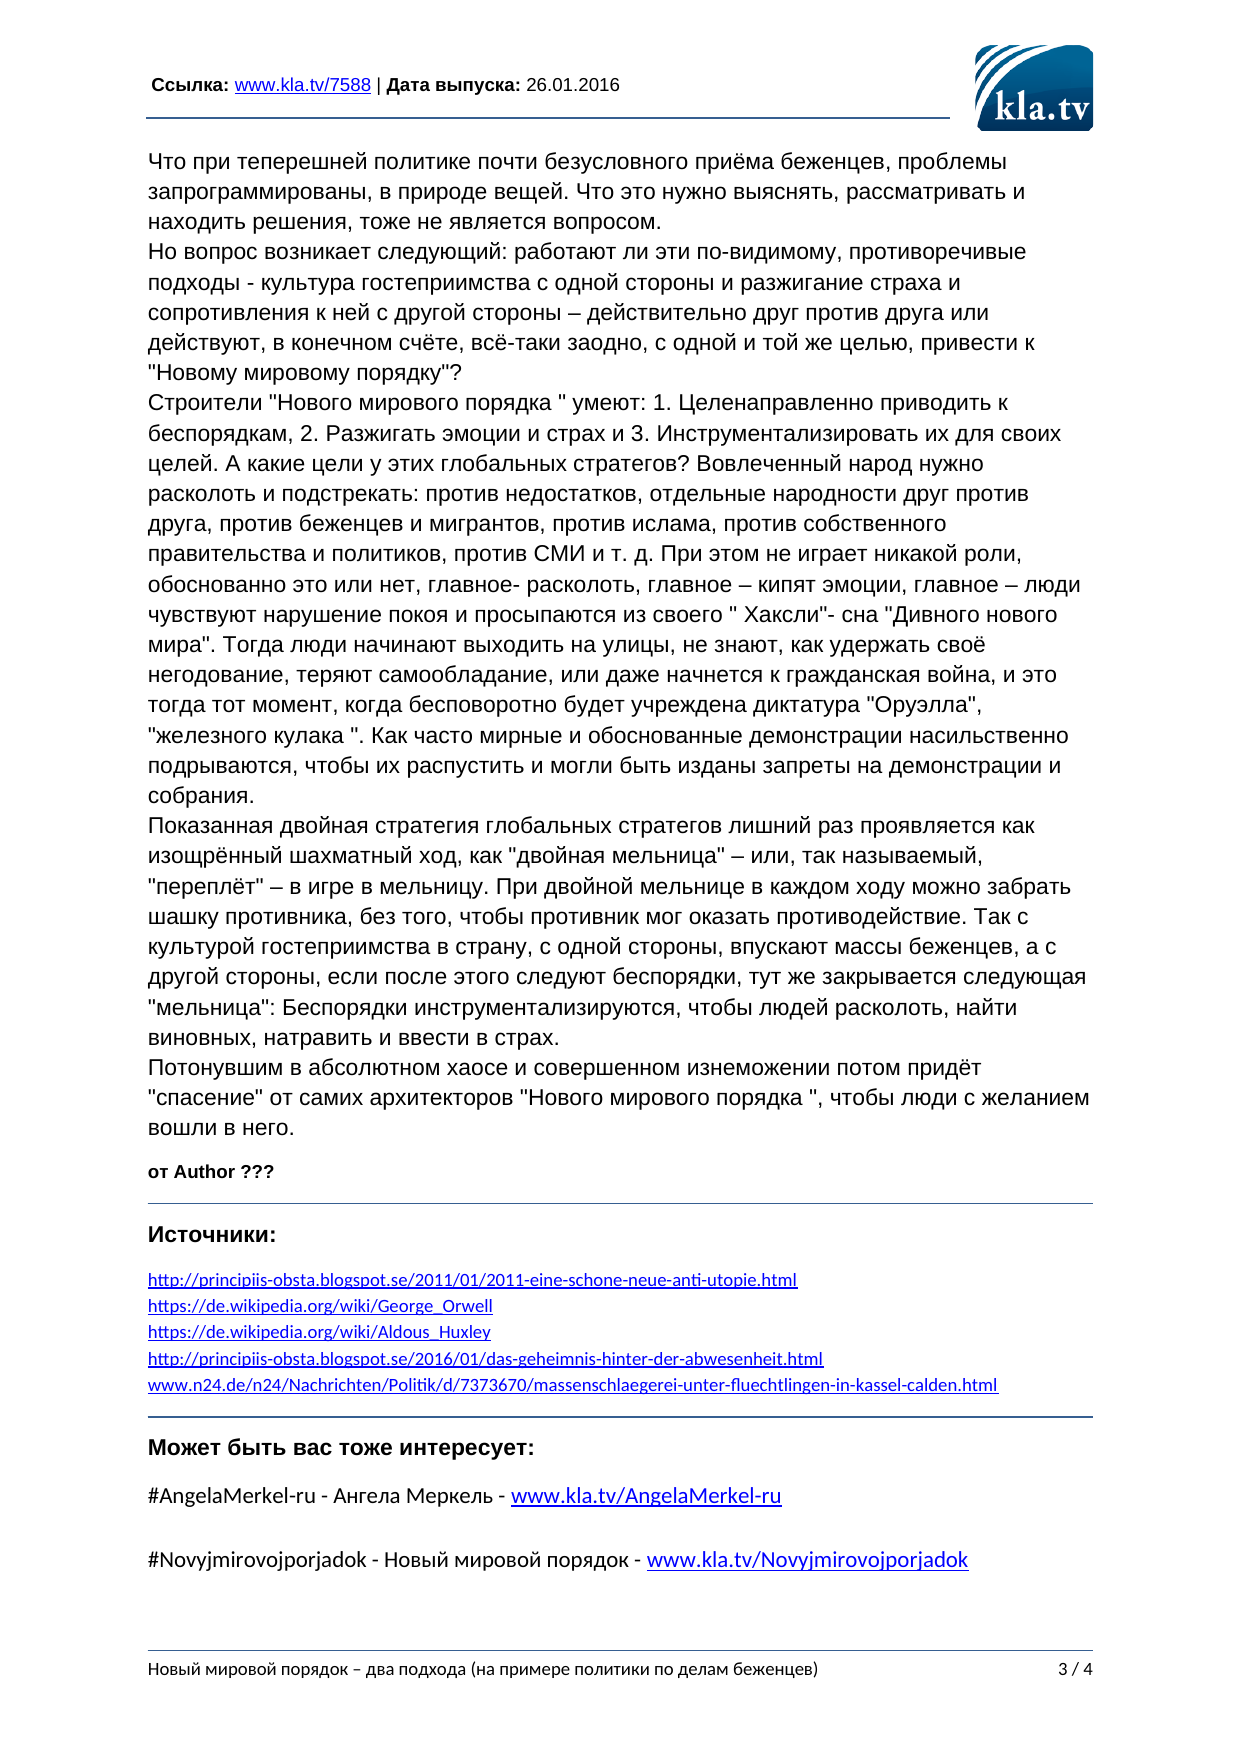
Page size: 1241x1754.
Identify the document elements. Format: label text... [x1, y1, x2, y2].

text #AngelaMerkel-ru - Ангела Меркель - www.kla.tv/AngelaMerkel-ru #Novyjmirovojporjadok - Новый мировой порядок - www.kla.tv/Novyjmirovojporjadok [148, 1481, 1093, 1574]
text от Author ??? [148, 1161, 1093, 1183]
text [148, 148, 1093, 1141]
text http://principiis-obsta.blogspot.se/2011/01/2011-eine-schone-neue-anti-utopie.html https://de.wikipedia.org/wiki/George_Orwell https://de.wikipedia.org/wiki/Aldous_Huxley http://principiis-obsta.blogspot.se/2016/01/das-geheimnis-hinter-der-abwesenheit.html www.n24.de/n24/Nachrichten/Politik/d/7373670/massenschlaegerei-unter-fluechtlingen-in-kassel-calden.html [148, 1268, 1093, 1396]
text Источники: [148, 1204, 1093, 1247]
text Может быть вас тоже интересует: [148, 1418, 1093, 1461]
